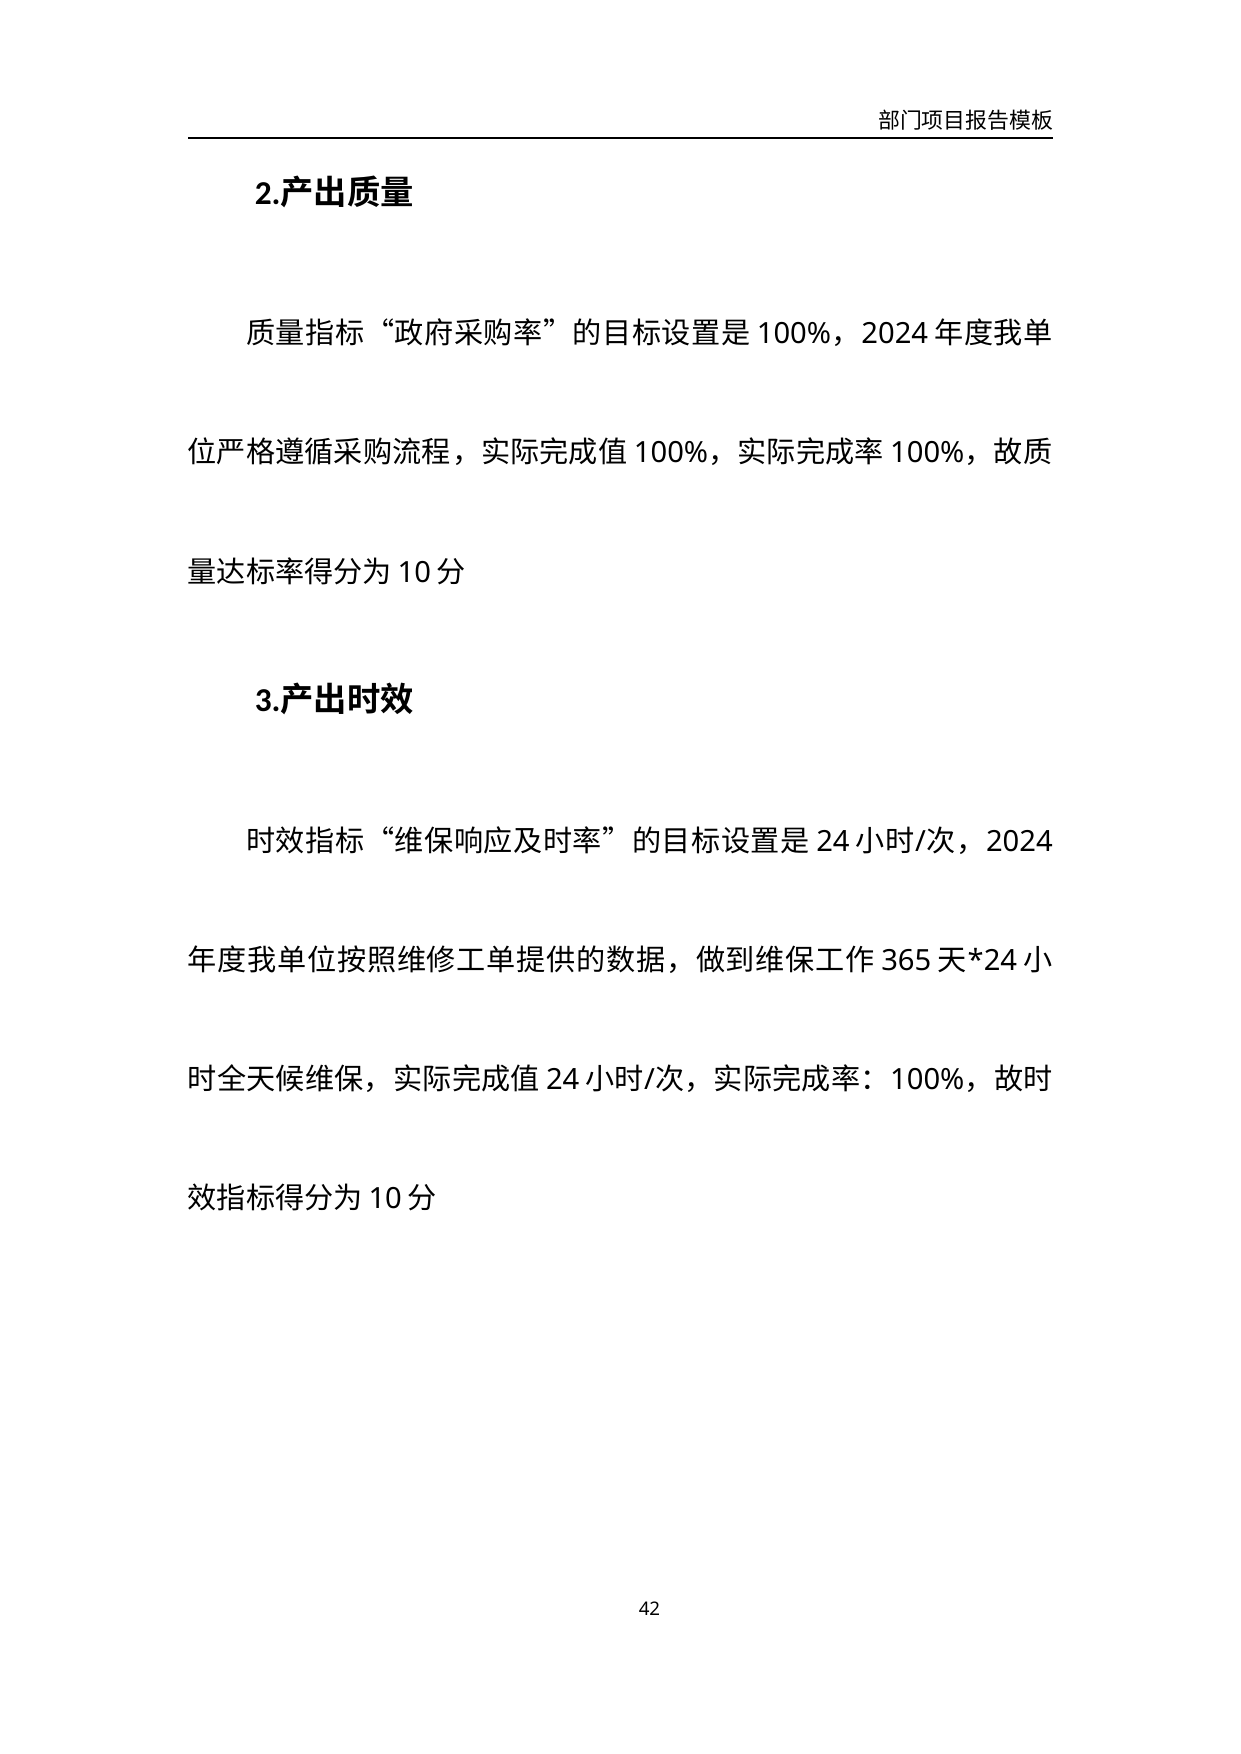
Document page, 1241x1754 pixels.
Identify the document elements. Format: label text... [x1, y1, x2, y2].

text 时效指标“维保响应及时率”的目标设置是24小时/次，2024年度我单位按照维修工单提供的数据，做到维保工作365天*24小时全天候维保，实际完成值24小时/次，实际完成率：100%，故时效指标得分为10分 [187, 799, 1053, 1235]
subtitle 2.产出质量 [187, 150, 1053, 229]
text 质量指标“政府采购率”的目标设置是100%，2024年度我单位严格遵循采购流程，实际完成值100%，实际完成率100%，故质量达标率得分为10分 [187, 292, 1053, 609]
subtitle 3.产出时效 [187, 657, 1053, 737]
